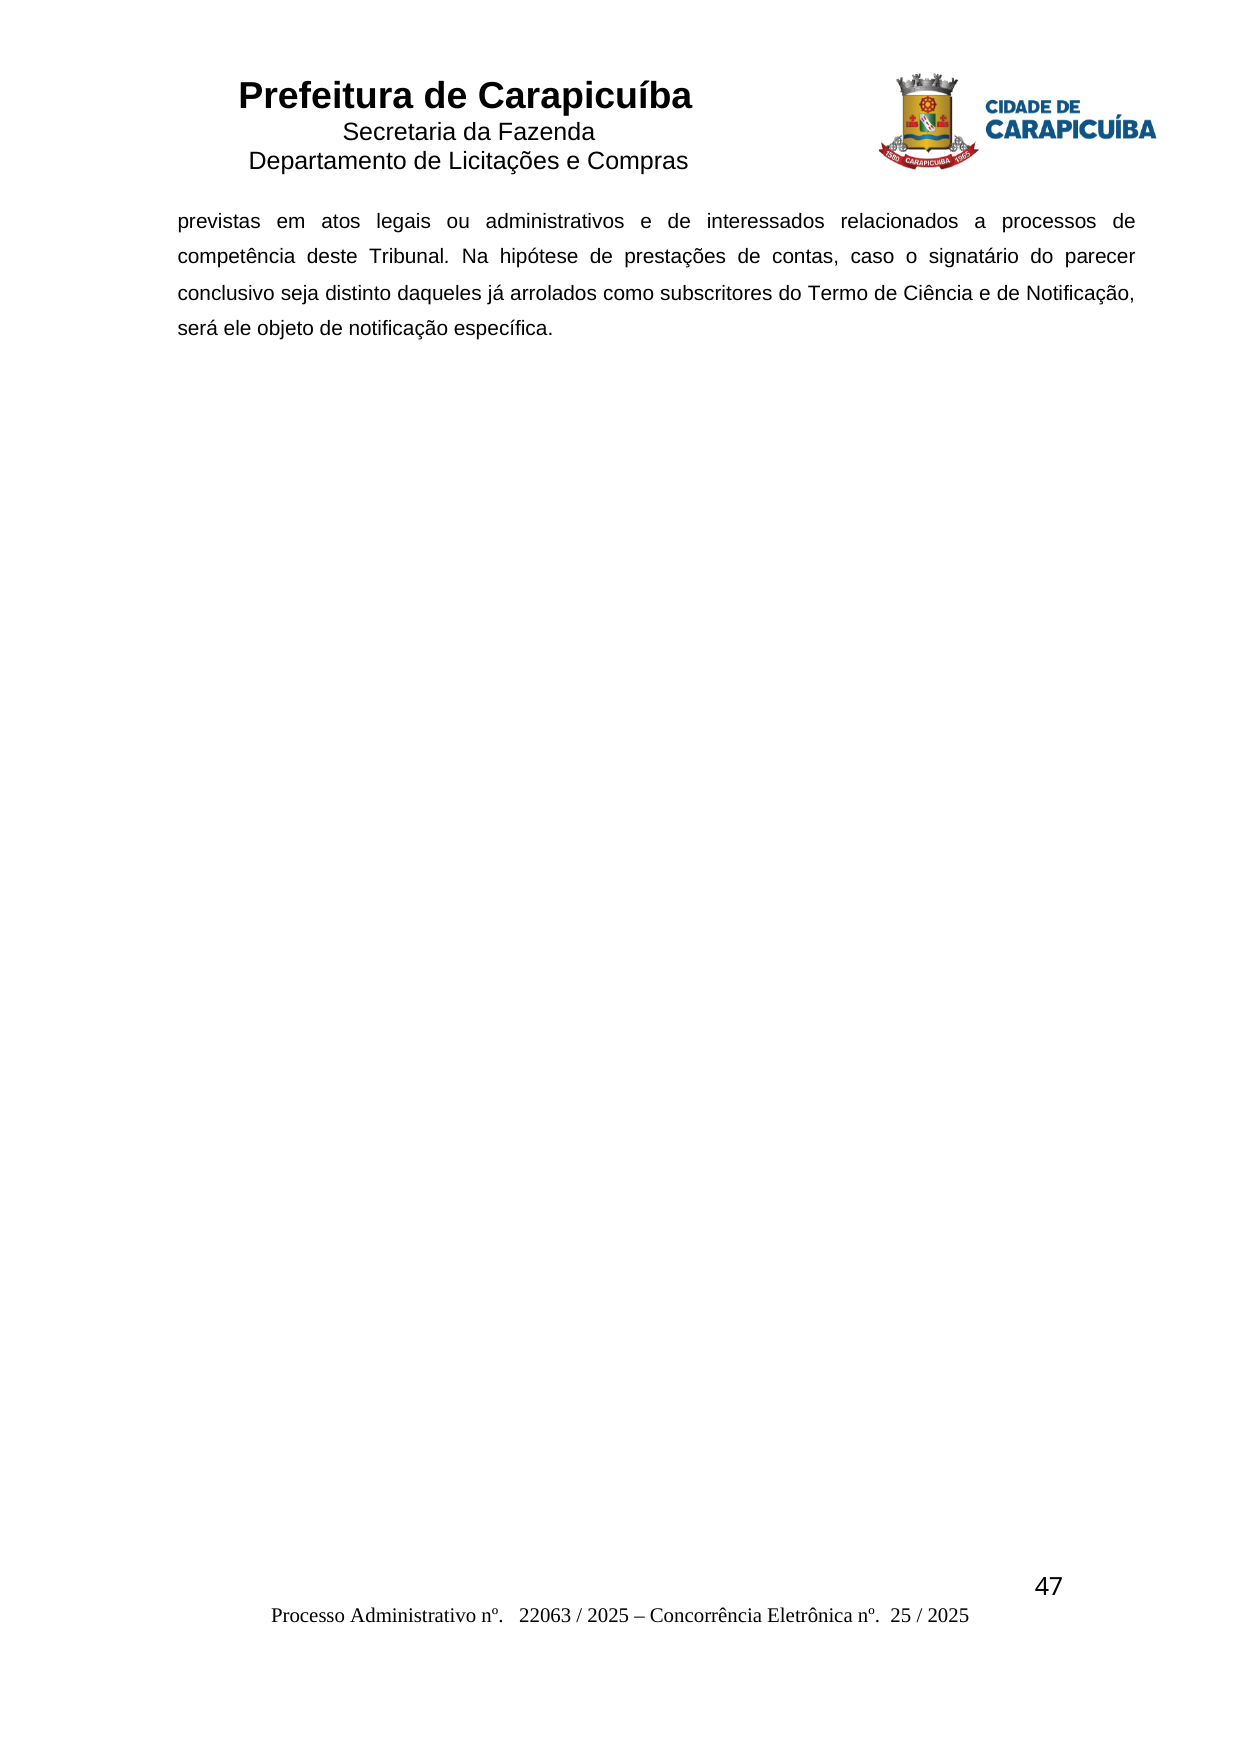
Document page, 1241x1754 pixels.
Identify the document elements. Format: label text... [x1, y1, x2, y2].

picture [877, 65, 1159, 172]
